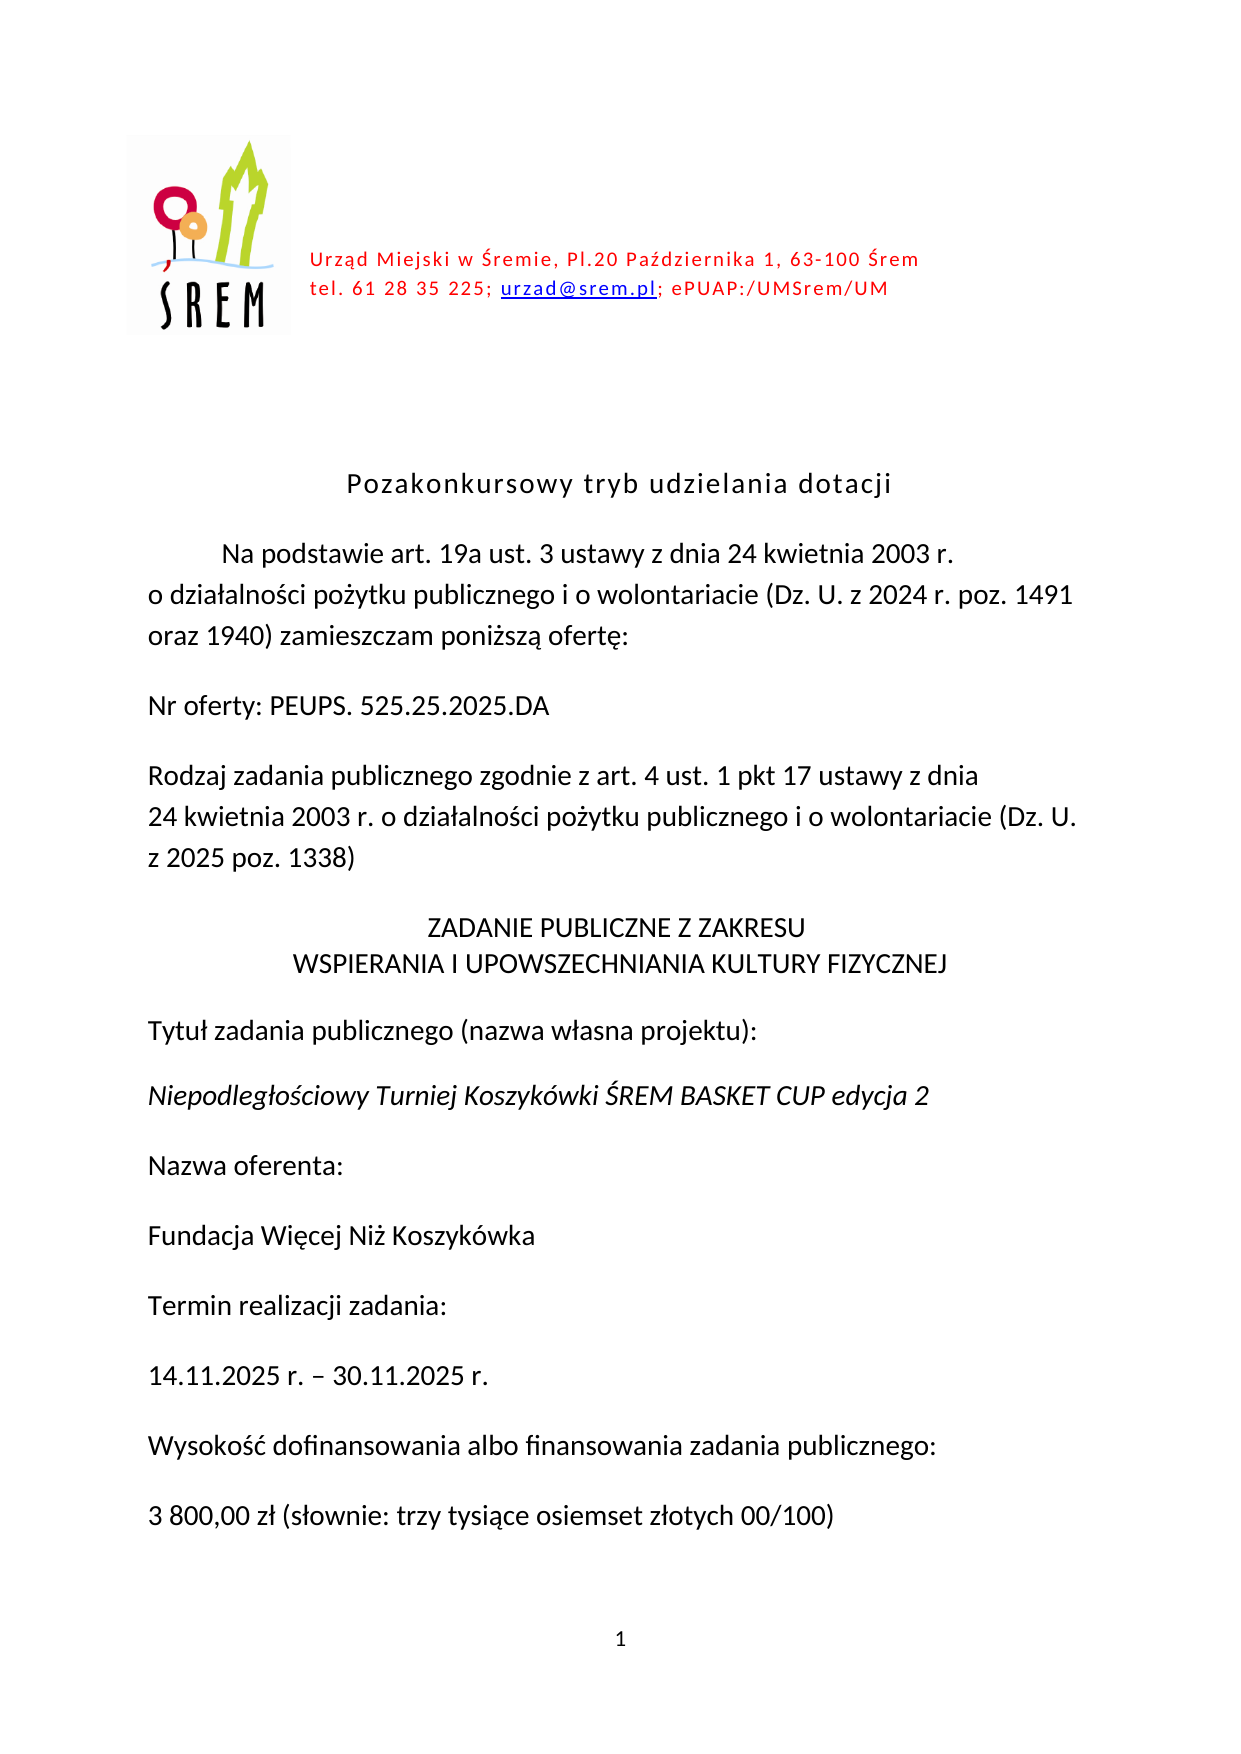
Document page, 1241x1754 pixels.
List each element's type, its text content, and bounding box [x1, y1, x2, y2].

text ZADANIE PUBLICZNE Z ZAKRESU WSPIERANIA I UPOWSZECHNIANIA KULTURY FIZYCZNEJ [148, 909, 1093, 981]
text Nazwa oferenta: [148, 1147, 1093, 1182]
text Wysokość dofinansowania albo finansowania zadania publicznego: [148, 1427, 1093, 1463]
text 14.11.2025 r. – 30.11.2025 r. [148, 1357, 1093, 1393]
text Nr oferty: PEUPS. 525.25.2025.DA [148, 687, 1093, 723]
text Fundacja Więcej Niż Koszykówka [148, 1217, 1093, 1253]
text Pozakonkursowy tryb udzielania dotacjiPoczątek formularzaDół formularza [148, 465, 1093, 501]
text Rodzaj zadania publicznego zgodnie z art. 4 ust. 1 pkt 17 ustawy z dnia 24 kwietnia 2003 r. o działalności pożytku publicznego i o wolontariacie (Dz. U. z 2025 poz. 1338) [148, 757, 1093, 875]
text odod Na podstawie art. 19a ust. 3 ustawy z dnia 24 kwietnia 2003 r. o działalności pożytku publicznego i o wolontariacie (Dz. U. z 2024 r. poz. 1491 oraz 1940) zamieszczam poniższą ofertę: [148, 535, 1093, 653]
text Niepodległościowy Turniej Koszykówki ŚREM BASKET CUP edycja 2 [148, 1077, 1093, 1112]
text Urząd Miejski w Śremie, Pl.20 Października 1, 63-100 Śrem [291, 246, 1093, 272]
text Termin realizacji zadania: [148, 1287, 1093, 1323]
text Tytuł zadania publicznego (nazwa własna projektu): [148, 1012, 1093, 1048]
text tel. 61 28 35 225; urzad@srem.pl; ePUAP:/UMSrem/UM [291, 276, 1093, 301]
picture [125, 135, 291, 333]
text 3 800,00 zł (słownie: trzy tysiące osiemset złotych 00/100) [148, 1497, 1093, 1533]
